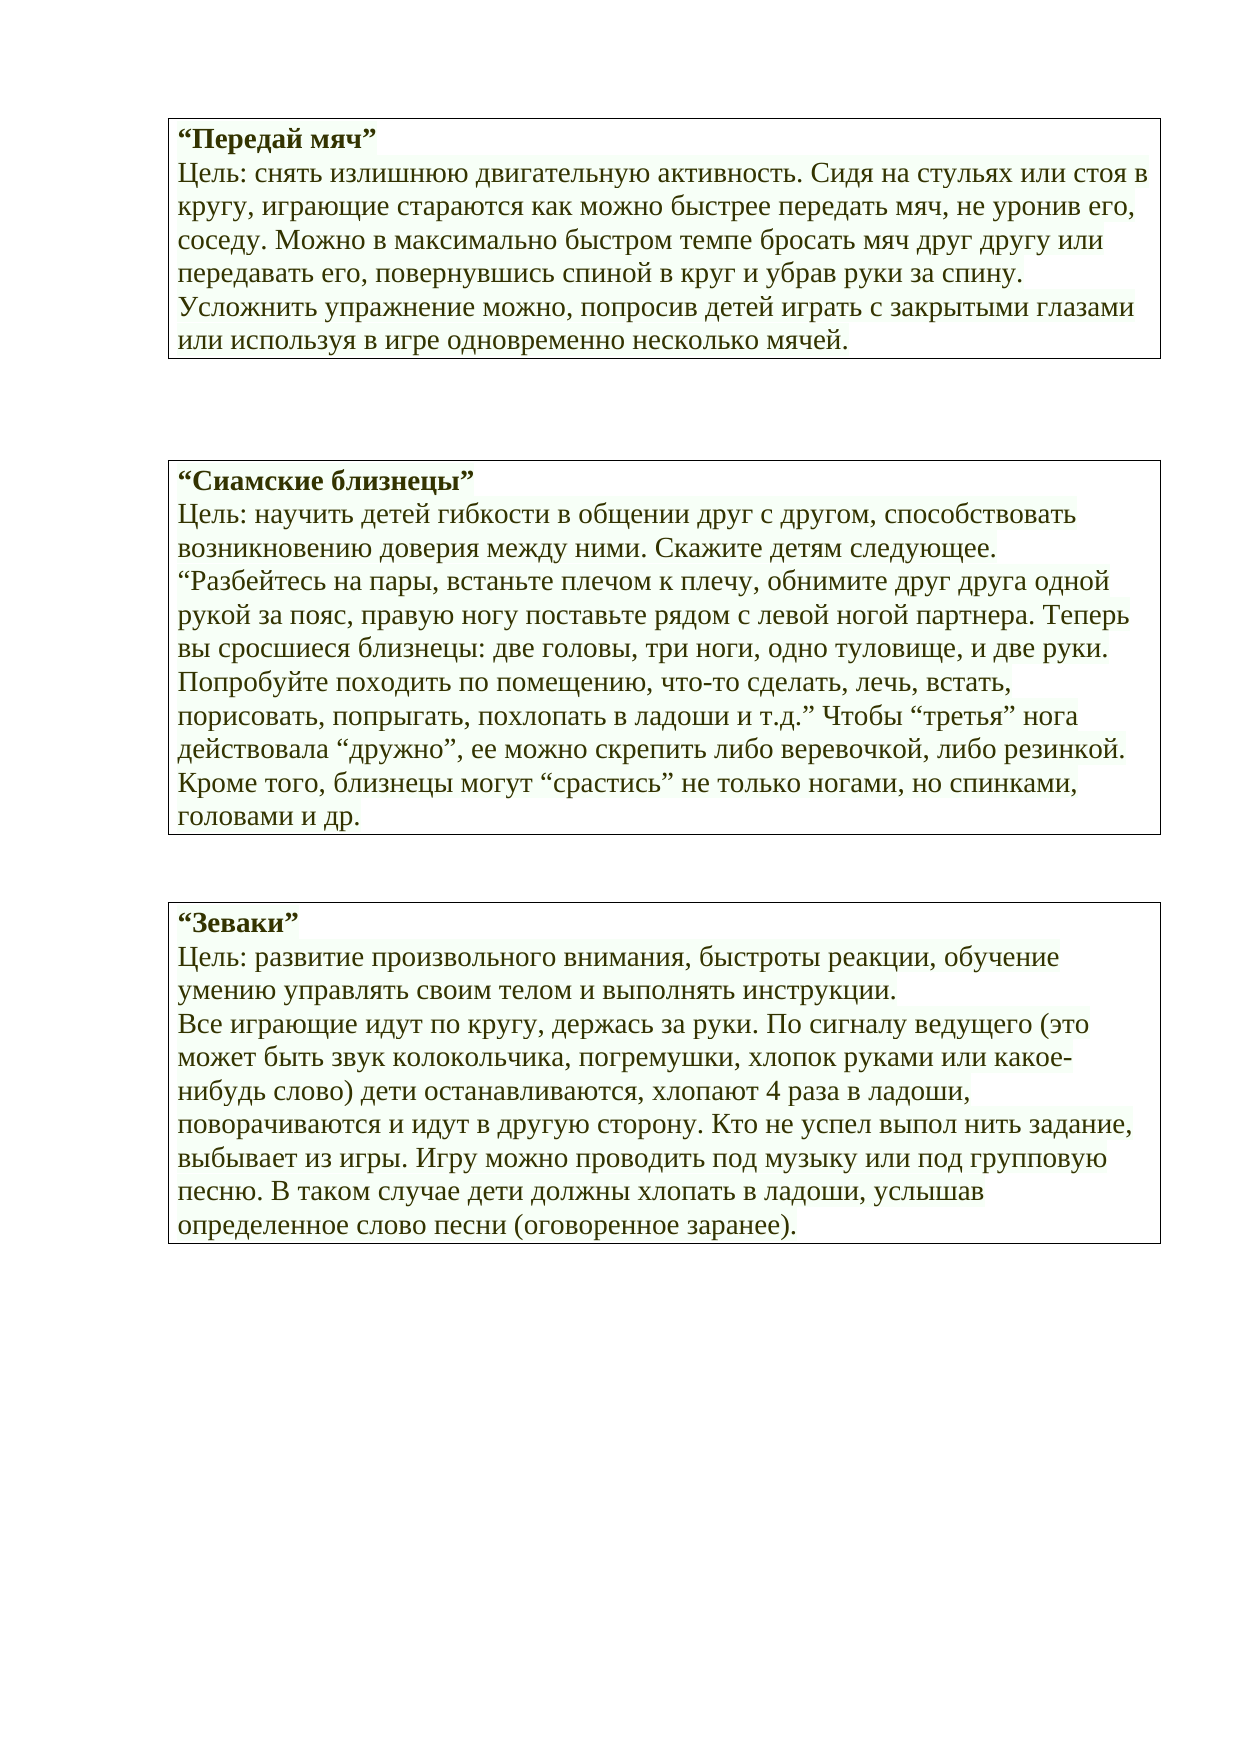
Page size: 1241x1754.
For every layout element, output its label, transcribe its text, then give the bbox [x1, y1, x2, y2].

text Цель: научить детей гибкости в общении друг с другом, способствовать возникновению доверия между ними. Скажите детям следующее. “Разбейтесь на пары, встаньте плечом к плечу, обнимите друг друга одной рукой за пояс, правую ногу поставьте рядом с левой ногой партнера. Теперь вы сросшиеся близнецы: две головы, три ноги, одно туловище, и две руки. Попробуйте походить по помещению, что-то сделать, лечь, встать, порисовать, попрыгать, похлопать в ладоши и т.д.” Чтобы “третья” нога действовала “дружно”, ее можно скрепить либо веревочкой, либо резинкой. Кроме того, близнецы могут “срастись” не только ногами, но спинками, головами и др. [169, 493, 1160, 834]
text “Сиамские близнецы” [169, 461, 1160, 493]
text “Передай мяч” [169, 119, 1160, 152]
text Цель: снять излишнюю двигательную активность. Сидя на стульях или стоя в кругу, играющие стараются как можно быстрее передать мяч, не уронив его, соседу. Можно в максимально быстром темпе бросать мяч друг другу или передавать его, повернувшись спиной в круг и убрав руки за спину. Усложнить упражнение можно, попросив детей играть с закрытыми глазами или используя в игре одновременно несколько мячей. [169, 152, 1160, 358]
text Все играющие идут по кругу, держась за руки. По сигналу ведущего (это может быть звук колокольчика, погремушки, хлопок руками или какое-нибудь слово) дети останавливаются, хлопают 4 раза в ладоши, поворачиваются и идут в другую сторону. Кто не успел выпол нить задание, выбывает из игры. Игру можно проводить под музыку или под групповую песню. В таком случае дети должны хлопать в ладоши, услышав определенное слово песни (оговоренное заранее). [169, 1003, 1160, 1243]
text Цель: развитие произвольного внимания, быстроты реакции, обучение умению управлять своим телом и выполнять инструкции. [897, 939, 1152, 1003]
text “Зеваки” [169, 903, 1160, 939]
